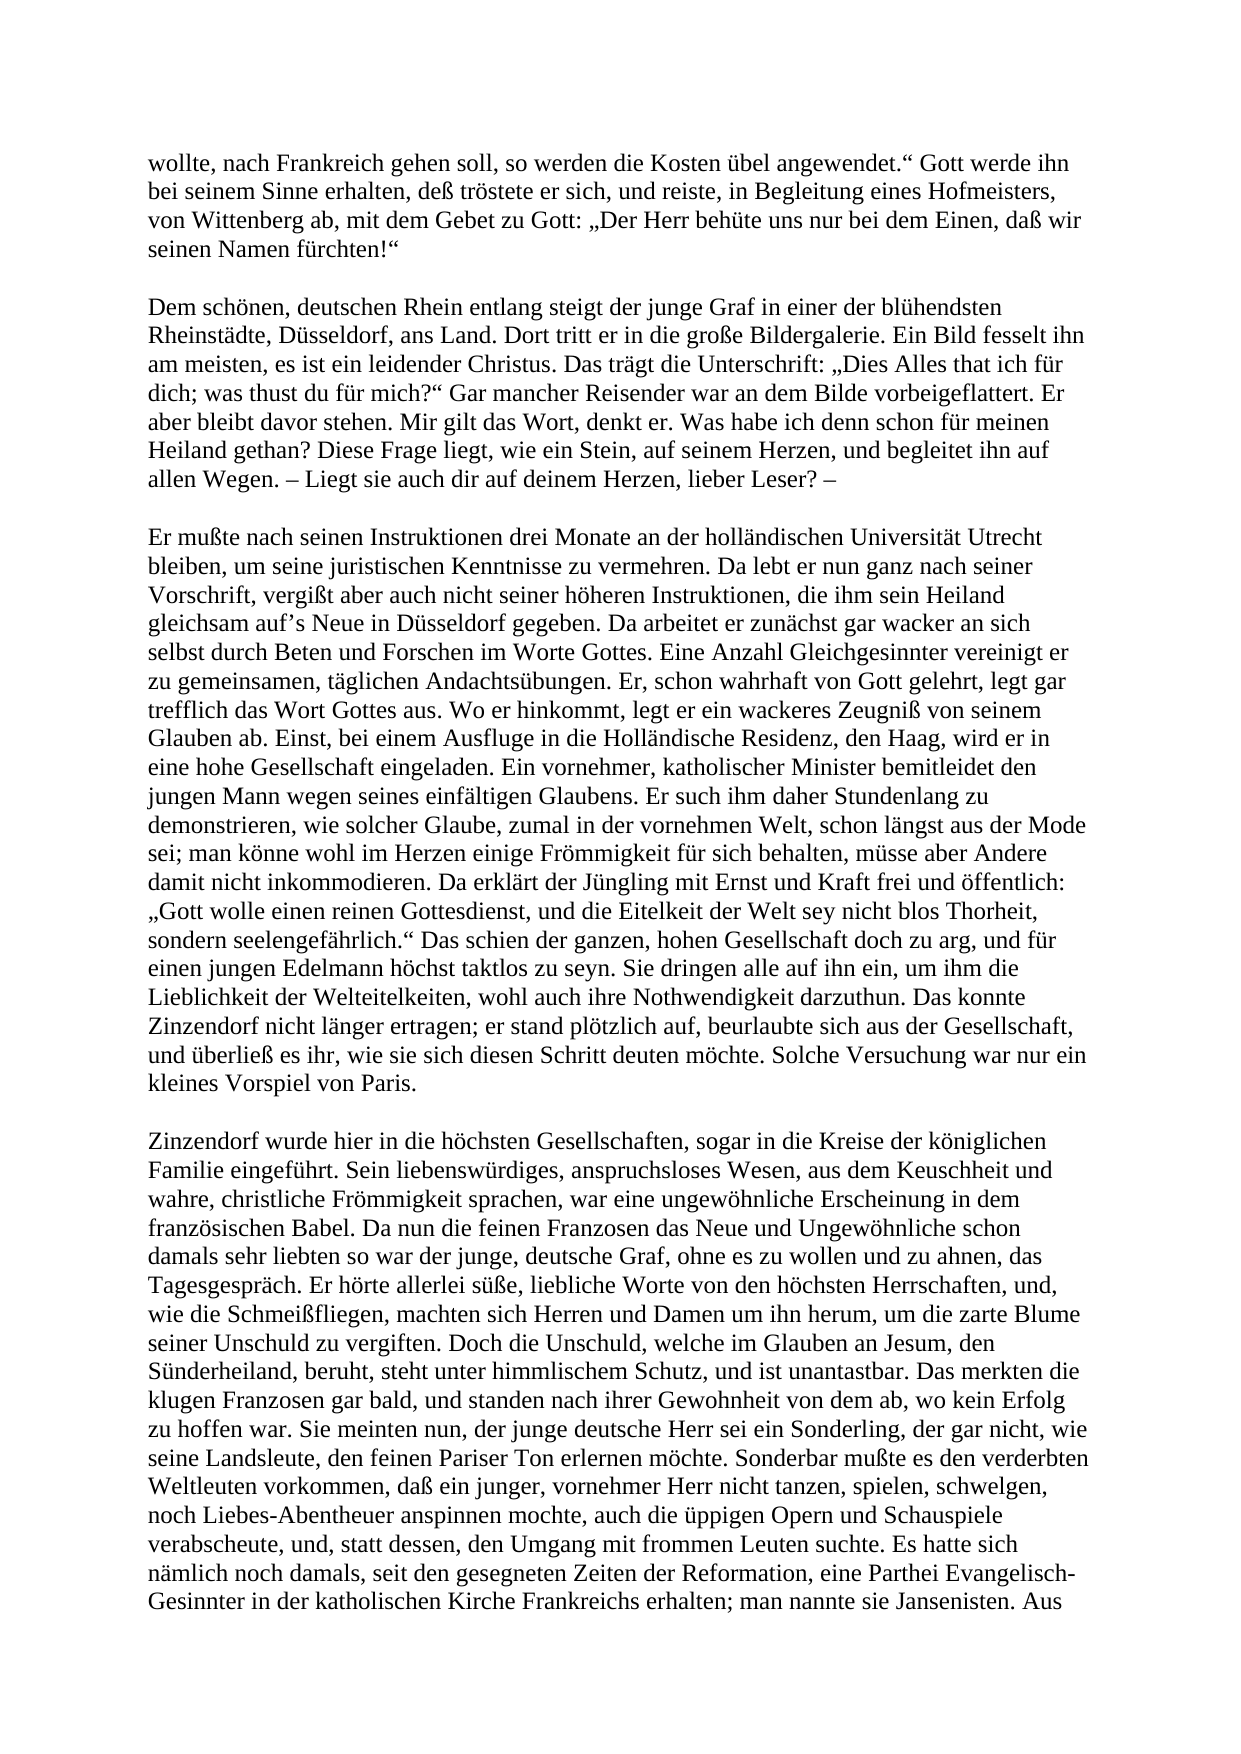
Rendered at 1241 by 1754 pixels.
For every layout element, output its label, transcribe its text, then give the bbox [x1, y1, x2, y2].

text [148, 1126, 1093, 1615]
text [148, 148, 1093, 263]
text Er mußte nach seinen Instruktionen drei Monate an der holländischen Universität Utrecht bleiben, um seine juristischen Kenntnisse zu vermehren. Da lebt er nun ganz nach seiner Vorschrift, vergißt aber auch nicht seiner höheren Instruktionen, die ihm sein Heiland gleichsam auf’s Neue in Düsseldorf gegeben. Da arbeitet er zunächst gar wacker an sich selbst durch Beten und Forschen im Worte Gottes. Eine Anzahl Gleichgesinnter vereinigt er zu gemeinsamen, täglichen Andachtsübungen. Er, schon wahrhaft von Gott gelehrt, legt gar trefflich das Wort Gottes aus. Wo er hinkommt, legt er ein wackeres Zeugniß von seinem Glauben ab. Einst, bei einem Ausfluge in die Holländische Residenz, den Haag, wird er in eine hohe Gesellschaft eingeladen. Ein vornehmer, katholischer Minister bemitleidet den jungen Mann wegen seines einfältigen Glaubens. Er such ihm daher Stundenlang zu demonstrieren, wie solcher Glaube, zumal in der vornehmen Welt, schon längst aus der Mode sei; man könne wohl im Herzen einige Frömmigkeit für sich behalten, müsse aber Andere damit nicht inkommodieren. Da erklärt der Jüngling mit Ernst und Kraft frei und öffentlich: „Gott wolle einen reinen Gottesdienst, und die Eitelkeit der Welt sey nicht blos Thorheit, sondern seelengefährlich.“ Das schien der ganzen, hohen Gesellschaft doch zu arg, und für einen jungen Edelmann höchst taktlos zu seyn. Sie dringen alle auf ihn ein, um ihm die Lieblichkeit der Welteitelkeiten, wohl auch ihre Nothwendigkeit darzuthun. Das konnte Zinzendorf nicht länger ertragen; er stand plötzlich auf, beurlaubte sich aus der Gesellschaft, und überließ es ihr, wie sie sich diesen Schritt deuten möchte. Solche Versuchung war nur ein kleines Vorspiel von Paris. [148, 522, 1093, 1097]
text Dem schönen, deutschen Rhein entlang steigt der junge Graf in einer der blühendsten Rheinstädte, Düsseldorf, ans Land. Dort tritt er in die große Bildergalerie. Ein Bild fesselt ihn am meisten, es ist ein leidender Christus. Das trägt die Unterschrift: „Dies Alles that ich für dich; was thust du für mich?“ Gar mancher Reisender war an dem Bilde vorbeigeflattert. Er aber bleibt davor stehen. Mir gilt das Wort, denkt er. Was habe ich denn schon für meinen Heiland gethan? Diese Frage liegt, wie ein Stein, auf seinem Herzen, und begleitet ihn auf allen Wegen. – Liegt sie auch dir auf deinem Herzen, lieber Leser? – [148, 292, 1093, 493]
